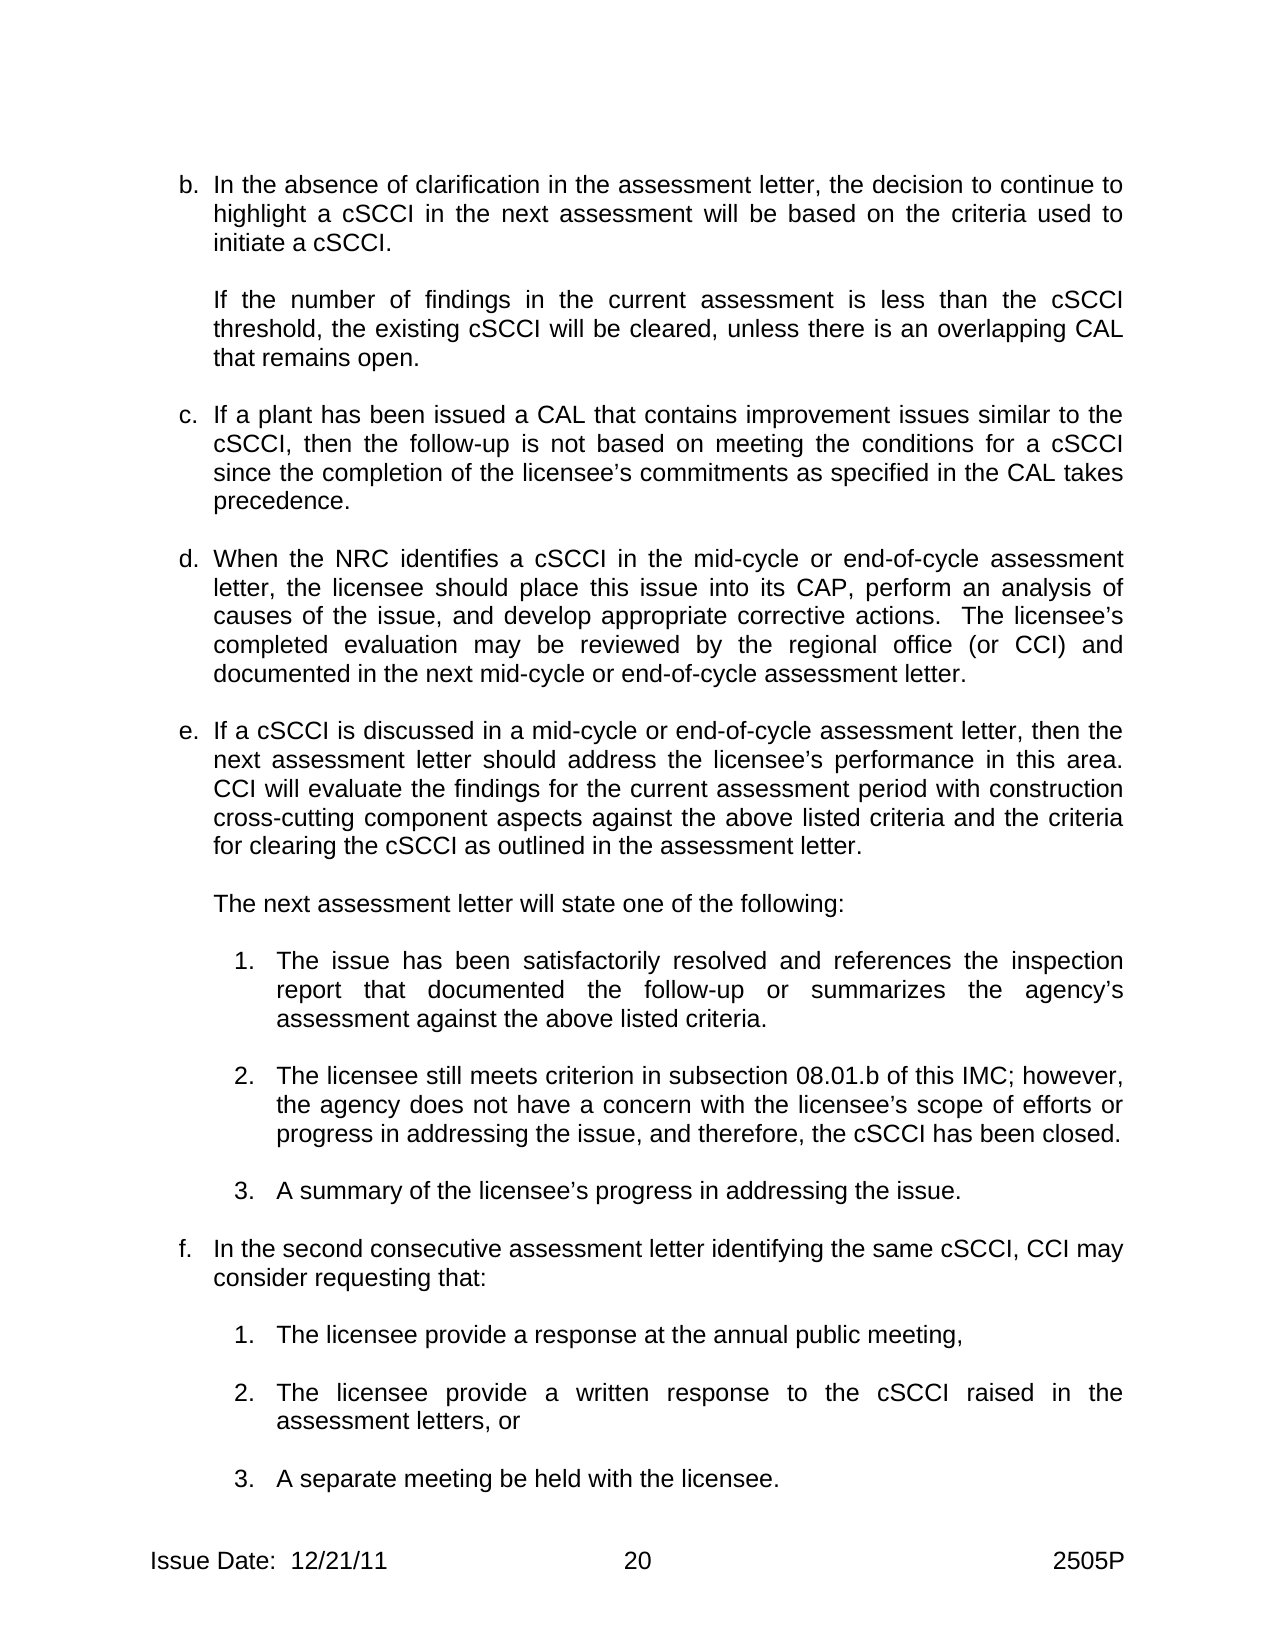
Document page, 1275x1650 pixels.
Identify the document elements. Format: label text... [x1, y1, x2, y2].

text 3. A separate meeting be held with the licensee. [150, 1464, 1125, 1492]
text 2. The licensee provide a written response to the cSCCI raised in the assessment letters, or [150, 1377, 1125, 1435]
text b. In the absence of clarification in the assessment letter, the decision to continue to highlight a cSCCI in the next assessment will be based on the criteria used to initiate a cSCCI. [150, 170, 1125, 256]
text 2. The licensee still meets criterion in subsection 08.01.b of this IMC; however, the agency does not have a concern with the licensee’s scope of efforts or progress in addressing the issue, and therefore, the cSCCI has been closed. [150, 1061, 1125, 1147]
text If the number of findings in the current assessment is less than the cSCCI threshold, the existing cSCCI will be cleared, unless there is an overlapping CAL that remains open. [213, 285, 1125, 371]
text d. When the NRC identifies a cSCCI in the mid-cycle or end-of-cycle assessment letter, the licensee should place this issue into its CAP, perform an analysis of causes of the issue, and develop appropriate corrective actions. The licensee’s completed evaluation may be reviewed by the regional office (or CCI) and documented in the next mid-cycle or end-of-cycle assessment letter. [150, 544, 1125, 687]
text The next assessment letter will state one of the following: [213, 889, 1125, 917]
text 1. The issue has been satisfactorily resolved and references the inspection report that documented the follow-up or summarizes the agency’s assessment against the above listed criteria. [150, 946, 1125, 1032]
text c. If a plant has been issued a CAL that contains improvement issues similar to the cSCCI, then the follow-up is not based on meeting the conditions for a cSCCI since the completion of the licensee’s commitments as specified in the CAL takes precedence. [150, 400, 1125, 515]
text f. In the second consecutive assessment letter identifying the same cSCCI, CCI may consider requesting that: [150, 1234, 1125, 1291]
text 3. A summary of the licensee’s progress in addressing the issue. [150, 1176, 1125, 1205]
text 1. The licensee provide a response at the annual public meeting, [150, 1320, 1125, 1349]
text e. If a cSCCI is discussed in a mid-cycle or end-of-cycle assessment letter, then the next assessment letter should address the licensee’s performance in this area. CCI will evaluate the findings for the current assessment period with construction cross-cutting component aspects against the above listed criteria and the criteria for clearing the cSCCI as outlined in the assessment letter. [150, 716, 1125, 860]
